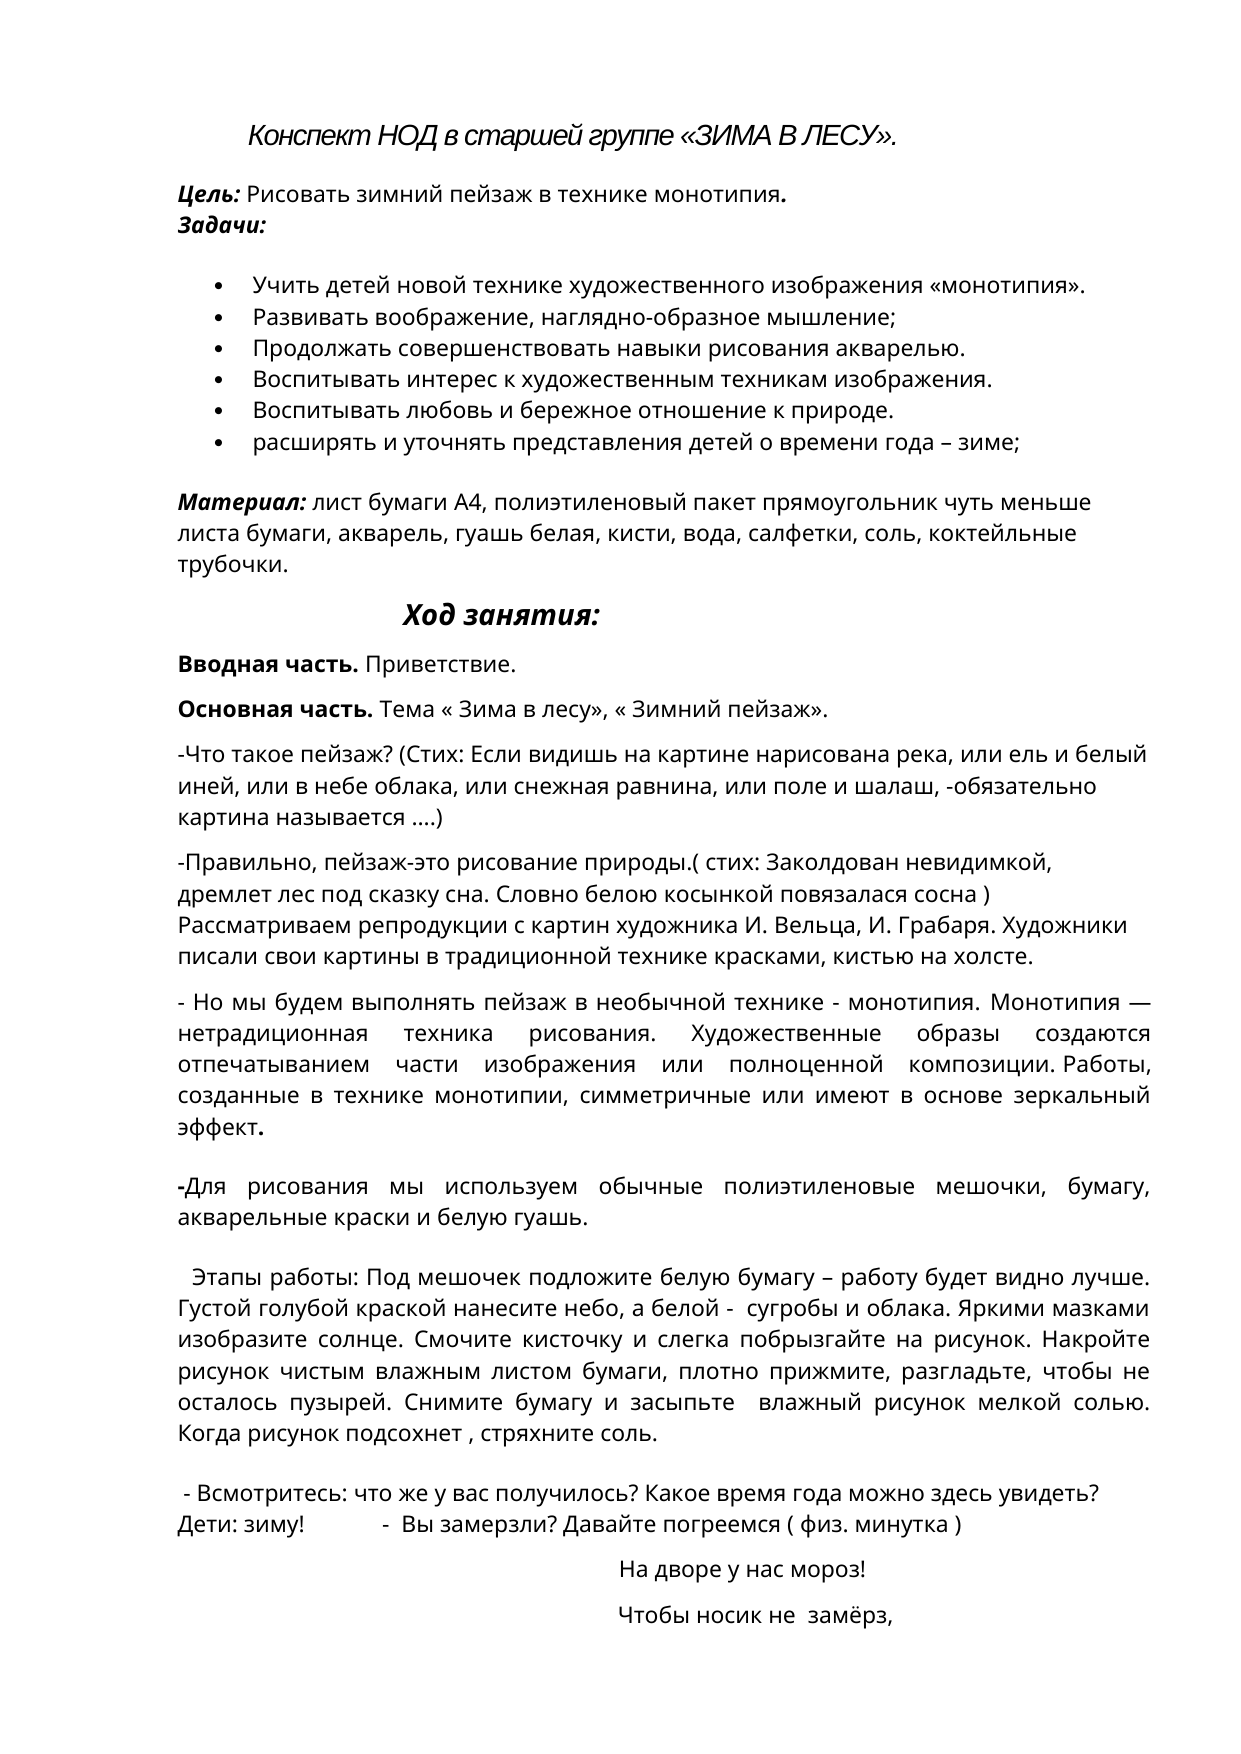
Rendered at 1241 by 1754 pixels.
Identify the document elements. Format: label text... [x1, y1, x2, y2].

text -Правильно, пейзаж-это рисование природы.( стих: Заколдован невидимкой, дремлет лес под сказку сна. Словно белою косынкой повязалася сосна ) Рассматриваем репродукции с картин художника И. Вельца, И. Грабаря. Художники писали свои картины в традиционной технике красками, кистью на холсте. [177, 846, 1152, 971]
list Продолжать совершенствовать навыки рисования акварелью. [215, 332, 1152, 363]
list Воспитывать любовь и бережное отношение к природе. [215, 394, 1152, 425]
text Конспект НОД в старшей группе «ЗИМА В ЛЕСУ». [177, 118, 1152, 152]
text -Что такое пейзаж? (Стих: Если видишь на картине нарисована река, или ель и белый иней, или в небе облака, или снежная равнина, или поле и шалаш, -обязательно картина называется ….) [177, 738, 1152, 832]
list расширять и уточнять представления детей о времени года – зиме; [215, 425, 1152, 457]
text - Но мы будем выполнять пейзаж в необычной технике - монотипия. Монотипия — нетрадиционная техника рисования. Художественные образы создаются отпечатыванием части изображения или полноценной композиции. Работы, созданные в технике монотипии, симметричные или имеют в основе зеркальный эффект. [177, 986, 1152, 1142]
list Учить детей новой технике художественного изображения «монотипия». [215, 269, 1152, 300]
list Развивать воображение, наглядно-образное мышление; [215, 300, 1152, 332]
list Воспитывать интерес к художественным техникам изображения. [215, 363, 1152, 394]
text - Всмотритесь: что же у вас получилось? Какое время года можно здесь увидеть? Дети: зиму! - Вы замерзли? Давайте погреемся ( физ. минутка ) [177, 1477, 1152, 1539]
text Этапы работы: Под мешочек подложите белую бумагу – работу будет видно лучше. Густой голубой краской нанесите небо, а белой - сугробы и облака. Яркими мазками изобразите солнце. Смочите кисточку и слегка побрызгайте на рисунок. Накройте рисунок чистым влажным листом бумаги, плотно прижмите, разгладьте, чтобы не осталось пузырей. Снимите бумагу и засыпьте влажный рисунок мелкой солью. Когда рисунок подсохнет , стряхните соль. [177, 1261, 1152, 1448]
text Вводная часть. Приветствие. [177, 648, 1152, 679]
text Ход занятия: [177, 594, 1152, 633]
text Цель: Рисовать зимний пейзаж в технике монотипия. Задачи: [177, 177, 1152, 240]
text Основная часть. Тема « Зима в лесу», « Зимний пейзаж». [177, 693, 1152, 724]
text Материал: лист бумаги А4, полиэтиленовый пакет прямоугольник чуть меньше листа бумаги, акварель, гуашь белая, кисти, вода, салфетки, соль, коктейльные трубочки. [177, 486, 1152, 579]
text На дворе у нас мороз! [177, 1553, 1152, 1585]
text -Для рисования мы используем обычные полиэтиленовые мешочки, бумагу, акварельные краски и белую гуашь. [177, 1170, 1152, 1233]
text Чтобы носик не замёрз, [177, 1599, 1152, 1630]
